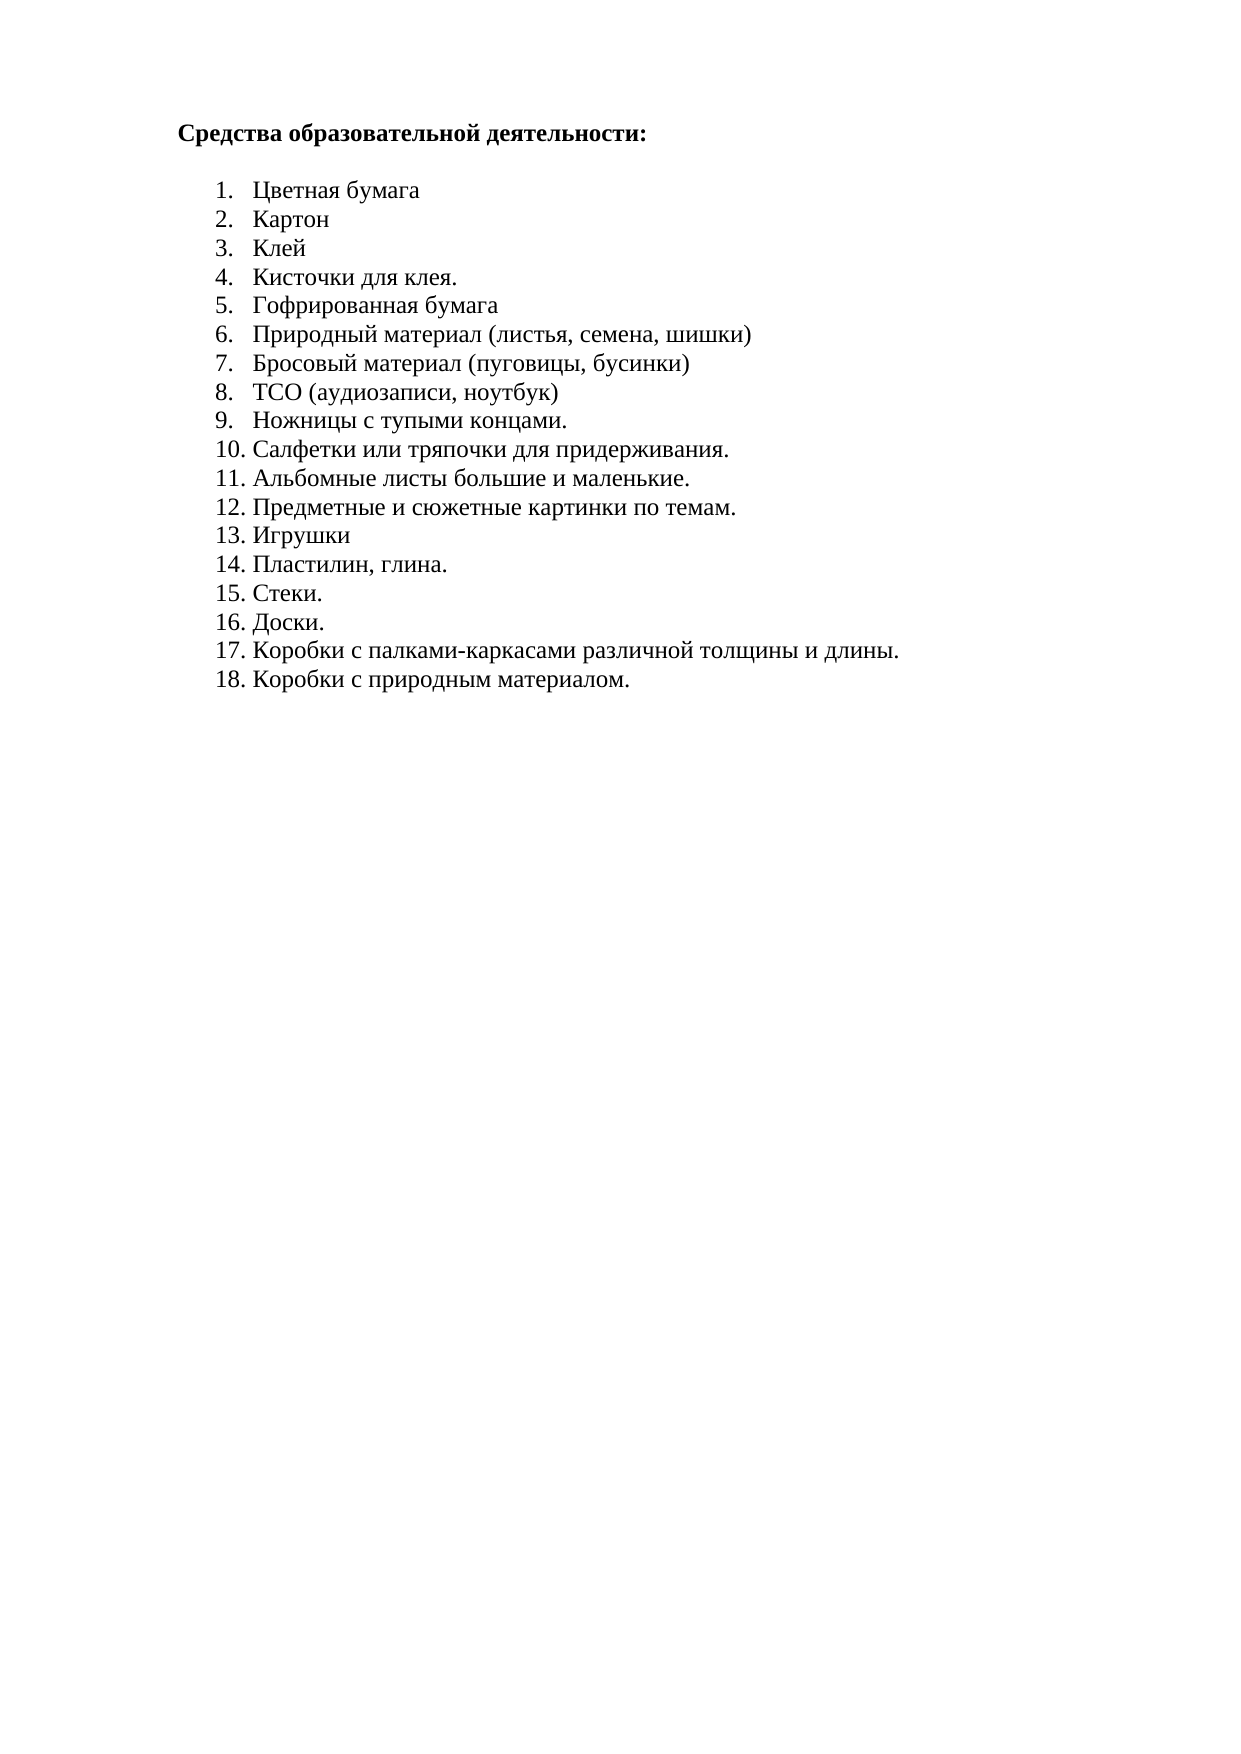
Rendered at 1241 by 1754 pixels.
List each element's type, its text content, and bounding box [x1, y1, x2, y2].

list ТСО (аудиозаписи, ноутбук) [215, 377, 1152, 406]
list Природный материал (листья, семена, шишки) [215, 319, 1152, 348]
list Коробки с палками-каркасами различной толщины и длины. [215, 636, 1152, 664]
list Салфетки или тряпочки для придерживания. [215, 434, 1152, 463]
list Коробки с природным материалом. [215, 664, 1152, 693]
list Картон [215, 204, 1152, 233]
list Стеки. [215, 578, 1152, 607]
list Пластилин, глина. [215, 549, 1152, 578]
list Гофрированная бумага [215, 291, 1152, 319]
list Альбомные листы большие и маленькие. [215, 463, 1152, 492]
list Ножницы с тупыми концами. [215, 406, 1152, 434]
list Кисточки для клея. [215, 262, 1152, 291]
list Клей [215, 233, 1152, 262]
list Предметные и сюжетные картинки по темам. [215, 492, 1152, 521]
list Бросовый материал (пуговицы, бусинки) [215, 348, 1152, 377]
text Средства образовательной деятельности: [177, 118, 1152, 147]
list Игрушки [215, 521, 1152, 549]
list Цветная бумага [215, 176, 1152, 204]
list Доски. [215, 607, 1152, 636]
